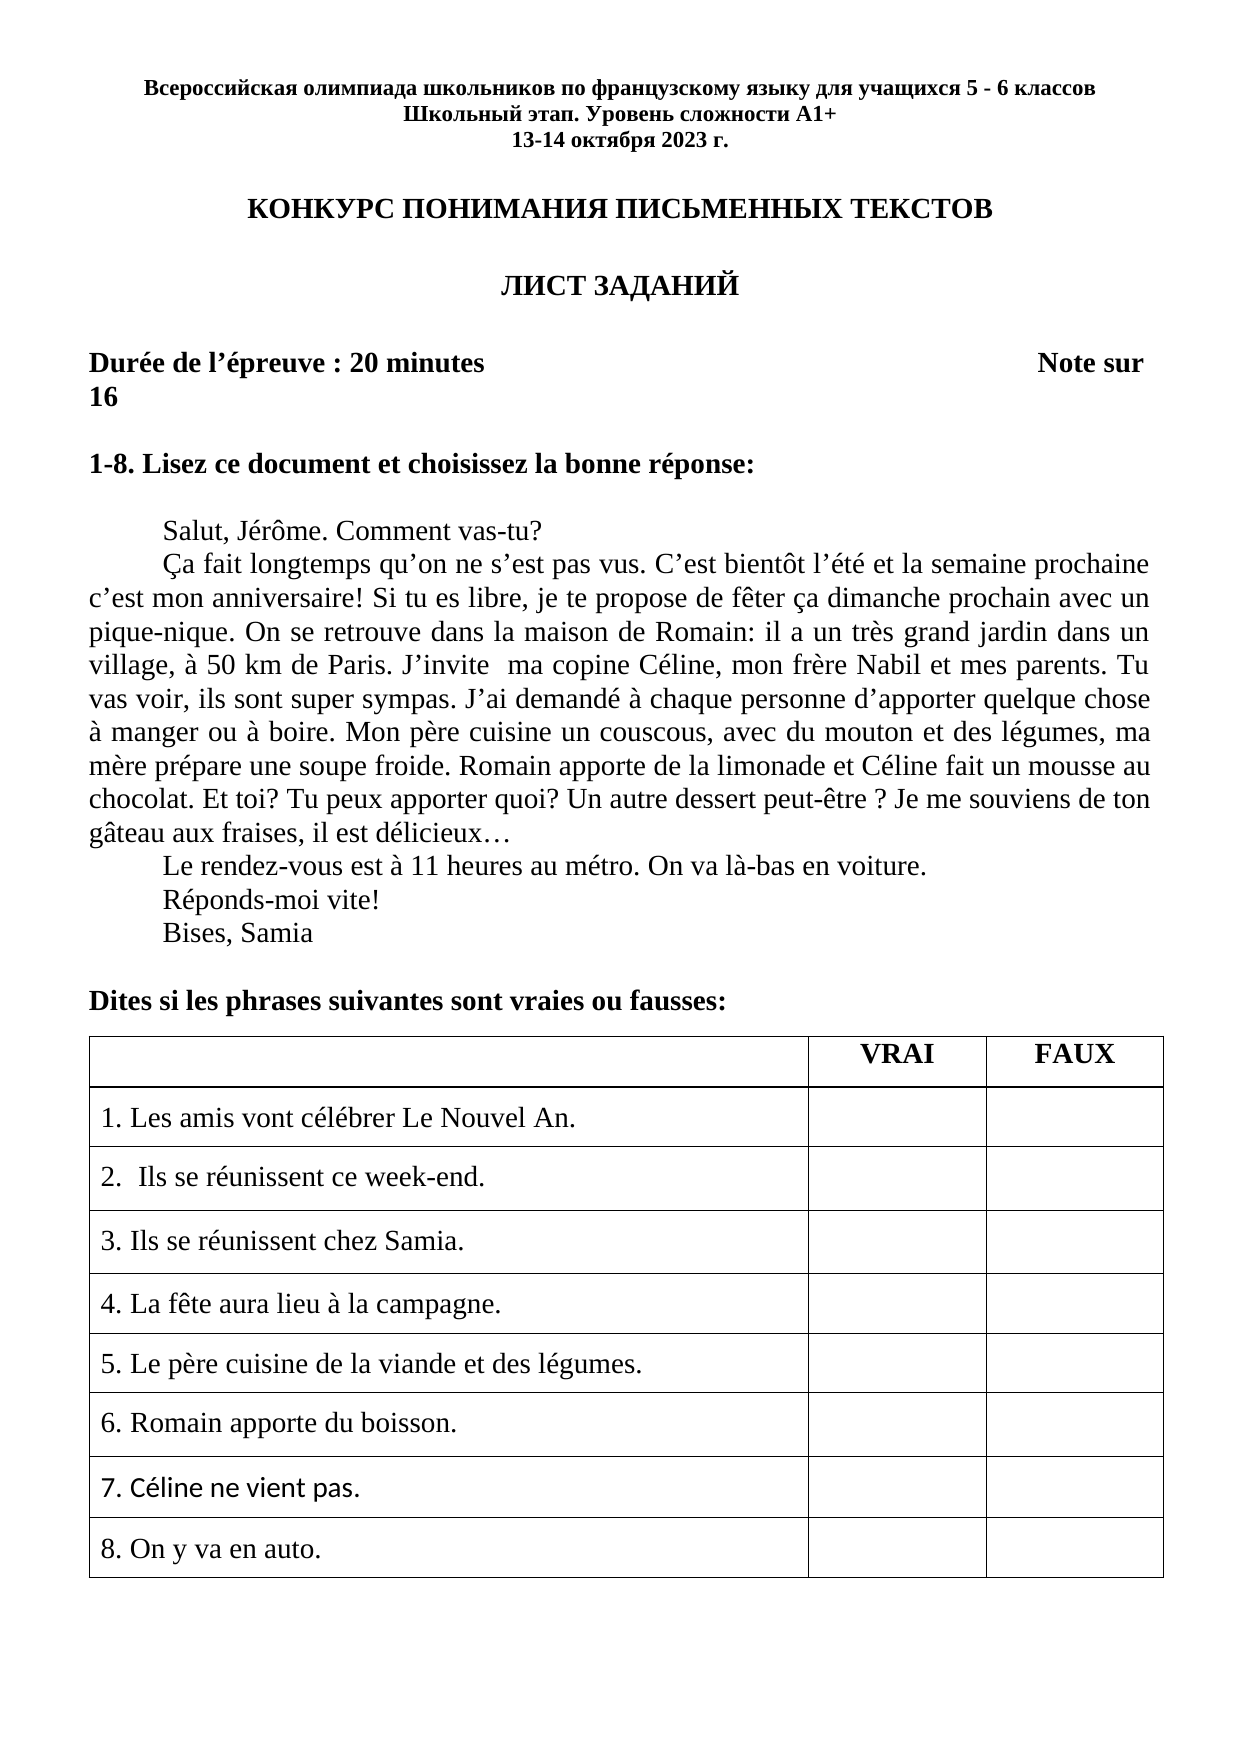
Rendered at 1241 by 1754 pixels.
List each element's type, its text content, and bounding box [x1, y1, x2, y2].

table_cell Ils se réunissent ce week-end. [90, 1147, 808, 1209]
table_cell [809, 1457, 986, 1517]
table_cell Ils se réunissent chez Samia. [90, 1211, 808, 1273]
table_cell [809, 1147, 986, 1209]
table_cell 7. Céline ne vient pas. [90, 1457, 808, 1517]
table_header VRAI [809, 1037, 986, 1086]
table_cell Le père cuisine de la viande et des légumes. [90, 1334, 808, 1392]
table_cell [809, 1211, 986, 1273]
table_cell [809, 1393, 986, 1456]
table_cell [987, 1518, 1163, 1577]
table_cell 8. On y va en auto. [90, 1518, 808, 1577]
text Salut, Jérôme. Comment vas-tu? [89, 513, 1152, 547]
text Durée de l’épreuve : 20 minutes Note sur 16 [89, 345, 1152, 412]
table_cell [987, 1457, 1163, 1517]
text Лист заданий [89, 268, 1152, 302]
text Ça fait longtemps qu’on ne s’est pas vus. C’est bientôt l’été et la semaine prochaine c’est mon anniversaire! Si tu es libre, je te propose de fêter ça dimanche prochain avec un pique-nique. On se retrouve dans la maison de Romain: il a un très grand jardin dans un village, à 50 km de Paris. J’invite ma copine Céline, mon frère Nabil et mes parents. Tu vas voir, ils sont super sympas. J’ai demandé à chaque personne d’apporter quelque chose à manger ou à boire. Mon père cuisine un couscous, avec du mouton et des légumes, ma mère prépare une soupe froide. Romain apporte de la limonade et Céline fait un mousse au chocolat. Et toi? Tu peux apporter quoi? Un autre dessert peut-être ? Je me souviens de ton gâteau aux fraises, il est délicieux… [89, 547, 1152, 848]
table_cell [809, 1088, 986, 1146]
text Réponds-moi vite! [89, 882, 1152, 916]
table_header FAUX [987, 1037, 1163, 1086]
text Dites si les phrases suivantes sont vraies ou fausses: [89, 983, 1152, 1016]
table_cell [809, 1274, 986, 1332]
text Конкурс понимания письменных текстов [89, 191, 1152, 225]
table_cell [987, 1274, 1163, 1332]
text 1-8. Lisez ce document et choisissez la bonne réponse: [89, 446, 1152, 479]
table_cell [987, 1393, 1163, 1456]
text Bises, Samia [89, 916, 1152, 949]
table_header [90, 1037, 808, 1086]
text Le rendez-vous est à 11 heures au métro. On va là-bas en voiture. [89, 848, 1152, 882]
table_cell Les amis vont célébrer Le Nouvel An. [90, 1088, 808, 1146]
table_cell [987, 1147, 1163, 1209]
table_cell [987, 1211, 1163, 1273]
table_cell [987, 1334, 1163, 1392]
table_cell La fête aura lieu à la campagne. [90, 1274, 808, 1332]
table_cell [809, 1334, 986, 1392]
table_cell Romain apporte du boisson. [90, 1393, 808, 1456]
table_cell [809, 1518, 986, 1577]
table_cell [987, 1088, 1163, 1146]
